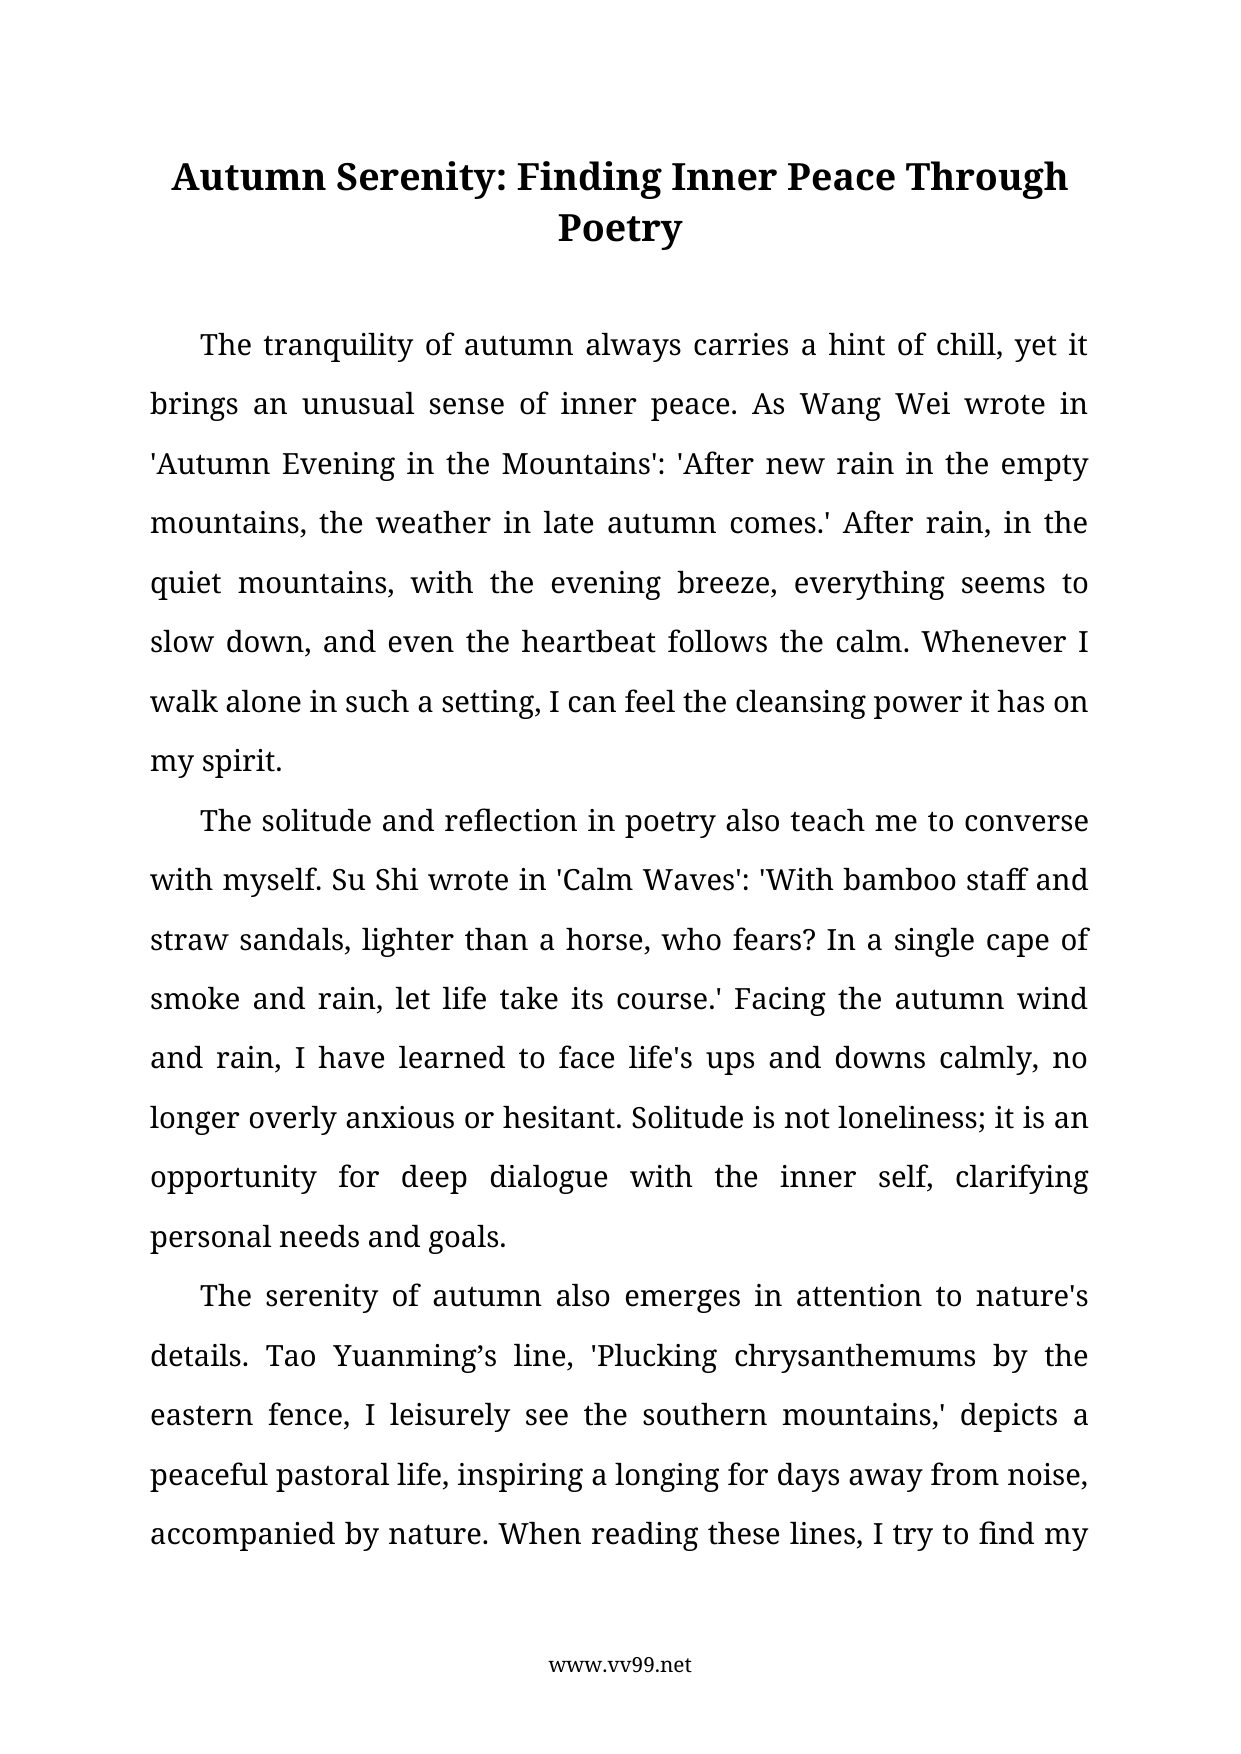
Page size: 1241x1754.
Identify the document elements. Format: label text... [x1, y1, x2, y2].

text The tranquility of autumn always carries a hint of chill, yet it brings an unusual sense of inner peace. As Wang Wei wrote in 'Autumn Evening in the Mountains': 'After new rain in the empty mountains, the weather in late autumn comes.' After rain, in the quiet mountains, with the evening breeze, everything seems to slow down, and even the heartbeat follows the calm. Whenever I walk alone in such a setting, I can feel the cleansing power it has on my spirit. [150, 324, 1090, 780]
text The solitude and reflection in poetry also teach me to converse with myself. Su Shi wrote in 'Calm Waves': 'With bamboo staff and straw sandals, lighter than a horse, who fears? In a single cape of smoke and rain, let life take its course.' Facing the autumn wind and rain, I have learned to face life's ups and downs calmly, no longer overly anxious or hesitant. Solitude is not loneliness; it is an opportunity for deep dialogue with the inner self, clarifying personal needs and goals. [150, 800, 1090, 1256]
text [150, 1276, 1090, 1553]
subtitle Autumn Serenity: Finding Inner Peace Through Poetry [150, 150, 1090, 252]
